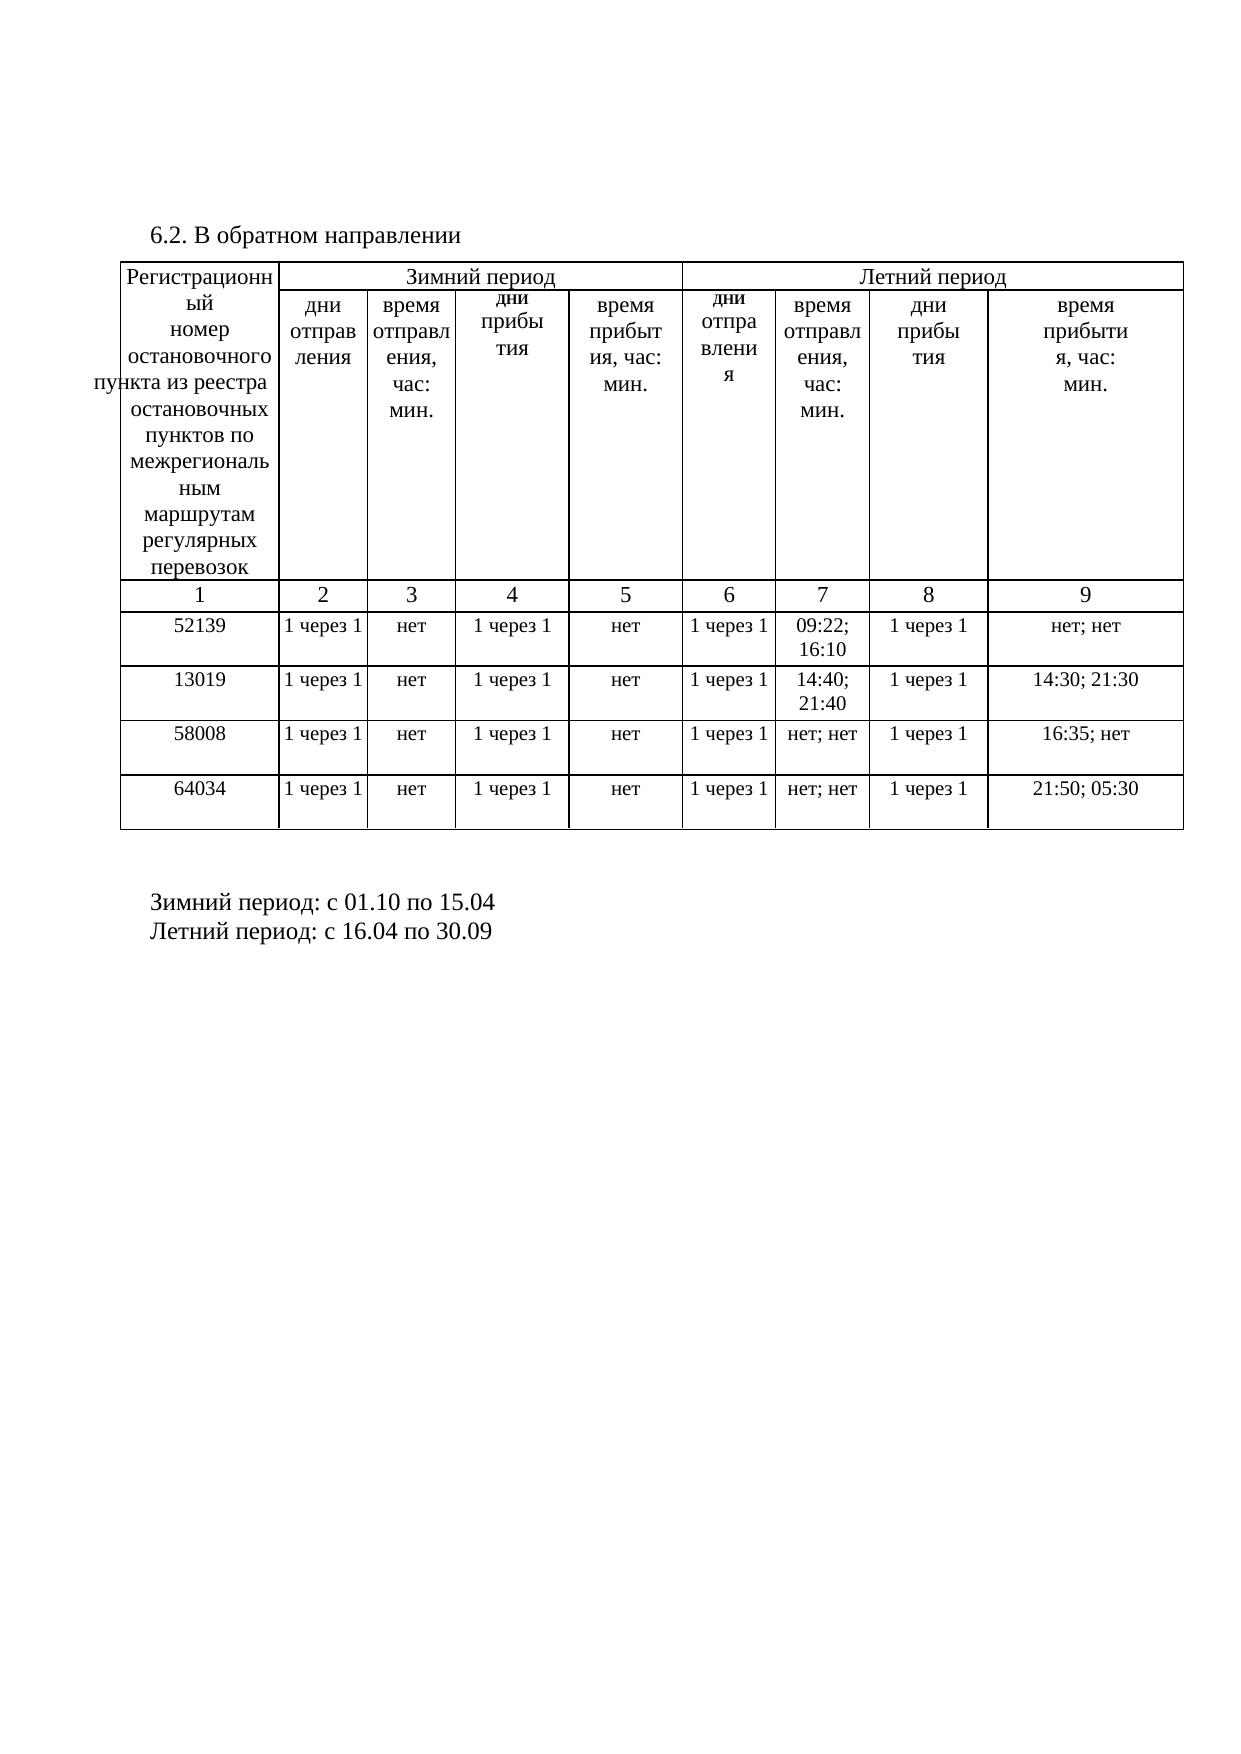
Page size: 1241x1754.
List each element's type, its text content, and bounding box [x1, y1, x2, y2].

table_cell 1 через 1 [683, 776, 775, 828]
table_cell 1 через 1 [456, 667, 568, 720]
table_cell 1 через 1 [280, 667, 367, 720]
table_cell 1 через 1 [456, 721, 568, 774]
table_cell нет [570, 776, 682, 828]
table_cell 1 через 1 [683, 667, 775, 720]
table_cell нет [368, 776, 455, 828]
text Летний период: с 16.04 по 30.09 [150, 916, 1090, 945]
table_cell ДНИ прибы тия [456, 291, 568, 579]
text Зимний период: с 01.10 по 15.04 [150, 887, 1090, 916]
table_header Зимний период [280, 263, 682, 289]
table_cell время прибыт ия, час: мин. [570, 291, 682, 579]
table_cell нет [368, 613, 455, 665]
table_cell 1 через 1 [870, 776, 987, 828]
table_header Летний период [683, 263, 1183, 289]
table_cell 09:22; 16:10 [776, 613, 869, 665]
table_cell дни прибы тия [870, 291, 987, 579]
table_cell 1 через 1 [870, 721, 987, 774]
table_cell 9 [989, 581, 1183, 611]
table_cell нет [570, 721, 682, 774]
table_header Регистрационный номер остановочного пункта из реестра остановочных пунктов по межрегиональным маршрутам регулярных перевозок [121, 263, 278, 579]
table_cell 14:40; 21:40 [776, 667, 869, 720]
table_cell 1 через 1 [683, 721, 775, 774]
table_cell нет [570, 613, 682, 665]
table_cell 8 [870, 581, 987, 611]
table_cell время прибыти я, час: мин. [989, 291, 1183, 579]
table_cell 5 [570, 581, 682, 611]
table_cell 1 через 1 [280, 776, 367, 828]
table_cell 1 через 1 [870, 613, 987, 665]
table_cell 3 [368, 581, 455, 611]
table_cell 1 через 1 [280, 721, 367, 774]
table_cell время отправл ения, час: мин. [776, 291, 869, 579]
table_cell 1 через 1 [870, 667, 987, 720]
table_cell 4 [456, 581, 568, 611]
table_cell нет [368, 667, 455, 720]
table_cell дни отправ ления [280, 291, 367, 579]
table_cell 64034 [121, 776, 278, 828]
table_cell время отправл ения, час: мин. [368, 291, 455, 579]
table_cell 1 через 1 [683, 613, 775, 665]
table_cell 1 через 1 [456, 776, 568, 828]
table_cell 1 через 1 [456, 613, 568, 665]
table_cell 58008 [121, 721, 278, 774]
table_cell нет [368, 721, 455, 774]
table_cell 7 [776, 581, 869, 611]
table_cell 21:50; 05:30 [989, 776, 1183, 828]
table_cell нет [570, 667, 682, 720]
table_cell 14:30; 21:30 [989, 667, 1183, 720]
table_cell 52139 [121, 613, 278, 665]
table_cell 1 [121, 581, 278, 611]
table_cell ДНИ отпра влени я [683, 291, 775, 579]
table_cell 13019 [121, 667, 278, 720]
table_cell нет; нет [776, 721, 869, 774]
table_cell 6 [683, 581, 775, 611]
text 6.2. В обратном направлении [150, 220, 1090, 249]
table_cell нет; нет [989, 613, 1183, 665]
table_cell 16:35; нет [989, 721, 1183, 774]
table_cell нет; нет [776, 776, 869, 828]
table_cell 1 через 1 [280, 613, 367, 665]
table_cell 2 [280, 581, 367, 611]
